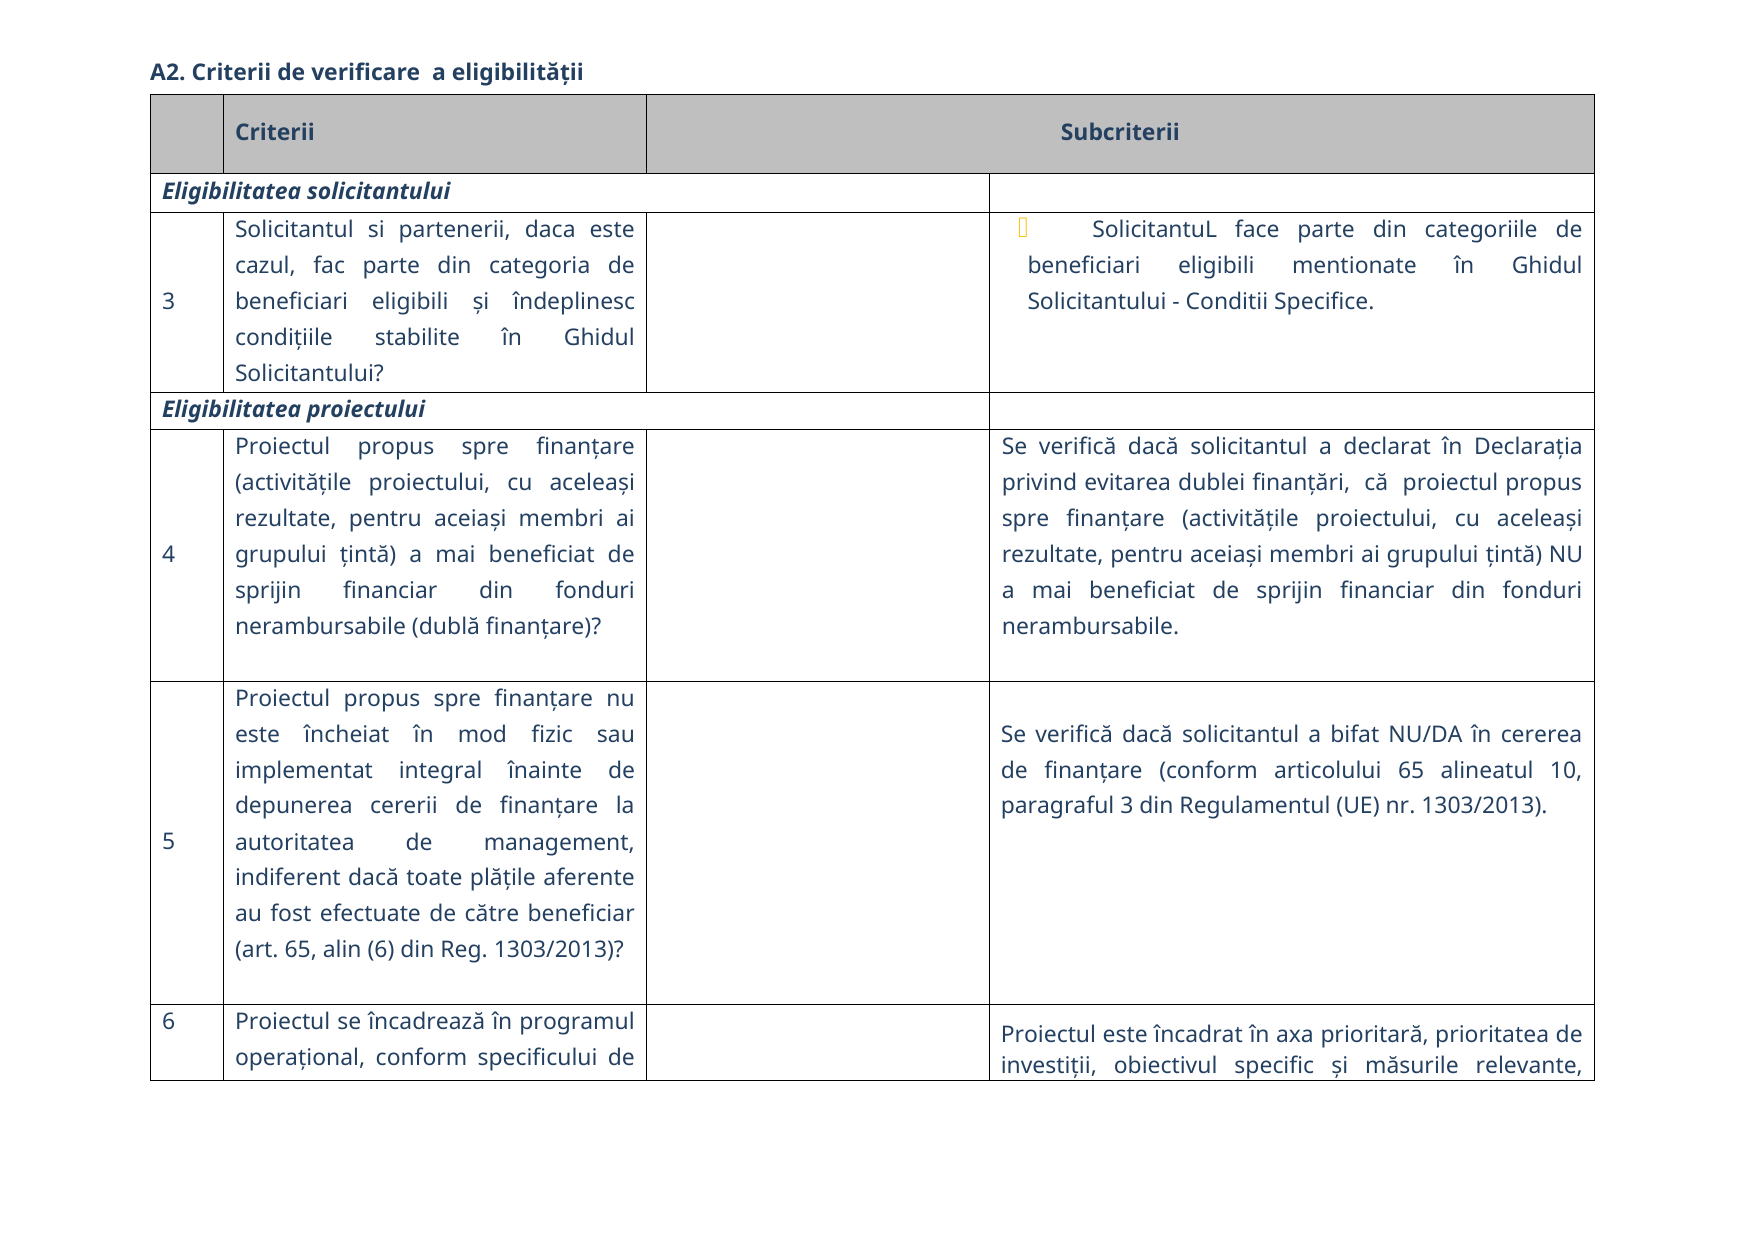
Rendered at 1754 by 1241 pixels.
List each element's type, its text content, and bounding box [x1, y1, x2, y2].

table_cell Solicitantul si partenerii, daca este cazul, fac parte din categoria de beneficiari eligibili și îndeplinesc condițiile stabilite în Ghidul Solicitantului? [224, 213, 646, 392]
table_cell [647, 430, 989, 681]
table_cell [990, 1005, 1594, 1080]
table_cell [224, 1005, 646, 1080]
table_cell Eligibilitatea proiectului [151, 393, 989, 429]
table_header Subcriterii [647, 95, 1594, 173]
table_header [151, 95, 223, 173]
table_cell 6 [151, 1005, 223, 1080]
table_cell [647, 213, 989, 392]
table_cell SolicitantuL face parte din categoriile de beneficiari eligibili mentionate în Ghidul Solicitantului - Conditii Specifice. [990, 213, 1594, 392]
table_cell [647, 682, 989, 1004]
table_cell Se verifică dacă solicitantul a bifat NU/DA în cererea de finanțare (conform articolului 65 alineatul 10, paragraful 3 din Regulamentul (UE) nr. 1303/2013). [990, 682, 1594, 1004]
table_cell [990, 393, 1594, 429]
table_cell Se verifică dacă solicitantul a declarat în Declarația privind evitarea dublei finanțări, că proiectul propus spre finanțare (activitățile proiectului, cu aceleaşi rezultate, pentru aceiaşi membri ai grupului ţintă) NU a mai beneficiat de sprijin financiar din fonduri nerambursabile. [990, 430, 1594, 681]
table_cell Proiectul propus spre finanțare (activitățile proiectului, cu aceleași rezultate, pentru aceiași membri ai grupului țintă) a mai beneficiat de sprijin financiar din fonduri nerambursabile (dublă finanțare)? [224, 430, 646, 681]
table_cell 5 [151, 682, 223, 1004]
table_cell 3 [151, 213, 223, 392]
table_cell 4 [151, 430, 223, 681]
table_cell [990, 174, 1594, 212]
table_cell [647, 1005, 989, 1080]
table_header Criterii [224, 95, 646, 173]
table_cell Proiectul propus spre finanțare nu este încheiat în mod fizic sau implementat integral înainte de depunerea cererii de finanțare la autoritatea de management, indiferent dacă toate plățile aferente au fost efectuate de către beneficiar (art. 65, alin (6) din Reg. 1303/2013)? [224, 682, 646, 1004]
table_cell Eligibilitatea solicitantului [151, 174, 989, 212]
subtitle A2. Criterii de verificare a eligibilității [150, 56, 1594, 87]
